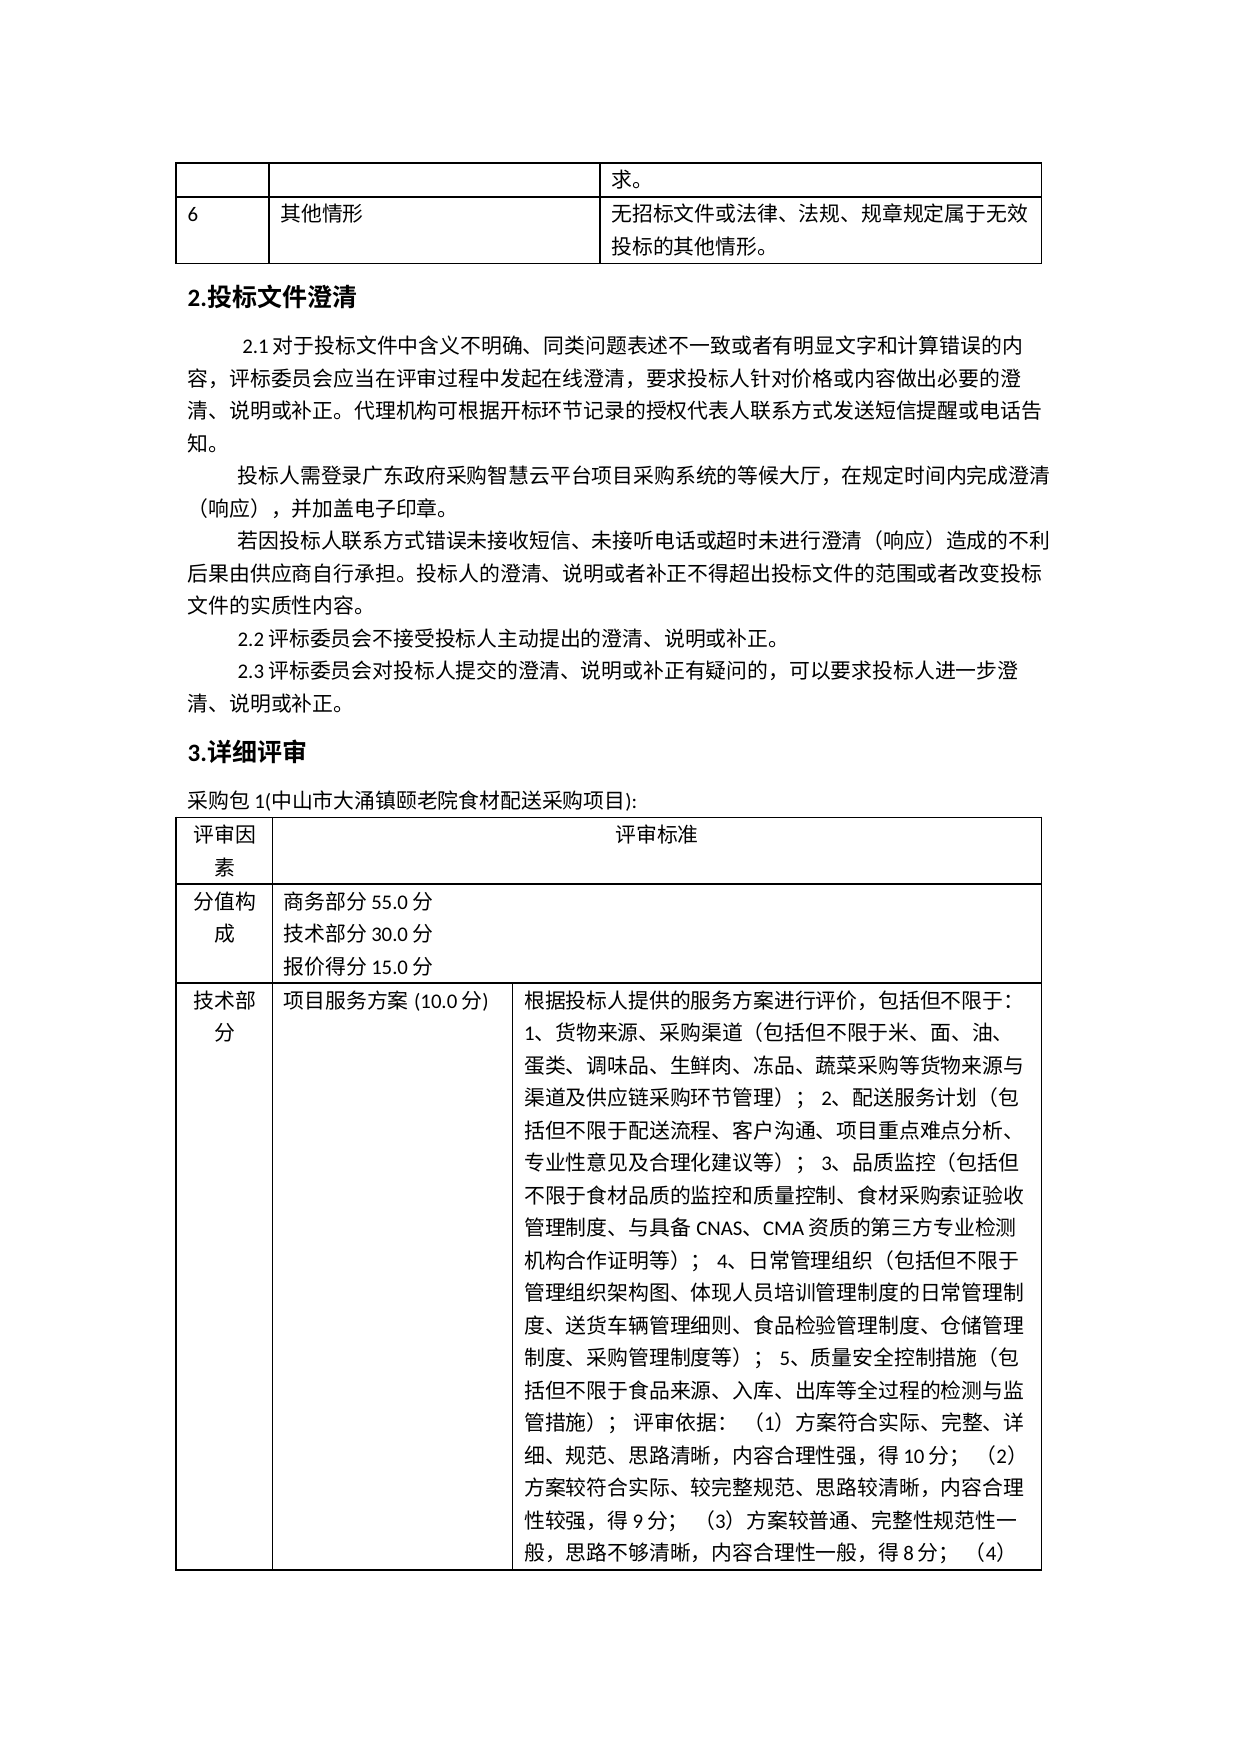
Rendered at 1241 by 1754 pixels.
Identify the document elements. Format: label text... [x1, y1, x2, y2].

text 2.1对于投标文件中含义不明确、同类问题表述不一致或者有明显文字和计算错误的内容，评标委员会应当在评审过程中发起在线澄清，要求投标人针对价格或内容做出必要的澄清、说明或补正。代理机构可根据开标环节记录的授权代表人联系方式发送短信提醒或电话告知。 [187, 329, 1053, 459]
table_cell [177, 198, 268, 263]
text 投标人需登录广东政府采购智慧云平台项目采购系统的等候大厅，在规定时间内完成澄清（响应），并加盖电子印章。 [187, 459, 1053, 524]
text 采购包1(中山市大涌镇颐老院食材配送采购项目): [187, 784, 1053, 817]
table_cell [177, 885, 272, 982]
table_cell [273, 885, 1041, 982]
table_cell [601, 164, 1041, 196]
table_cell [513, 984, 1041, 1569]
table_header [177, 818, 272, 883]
text 2.3评标委员会对投标人提交的澄清、说明或补正有疑问的，可以要求投标人进一步澄清、说明或补正。 [187, 654, 1053, 719]
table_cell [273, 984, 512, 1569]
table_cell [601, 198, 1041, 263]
text 2.投标文件澄清 [187, 264, 1053, 329]
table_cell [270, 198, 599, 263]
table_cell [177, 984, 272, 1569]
text 若因投标人联系方式错误未接收短信、未接听电话或超时未进行澄清（响应）造成的不利后果由供应商自行承担。投标人的澄清、说明或者补正不得超出投标文件的范围或者改变投标文件的实质性内容。 [187, 524, 1053, 622]
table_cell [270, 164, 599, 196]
text 2.2评标委员会不接受投标人主动提出的澄清、说明或补正。 [187, 622, 1053, 654]
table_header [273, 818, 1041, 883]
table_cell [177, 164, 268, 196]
text 3.详细评审 [187, 719, 1053, 784]
